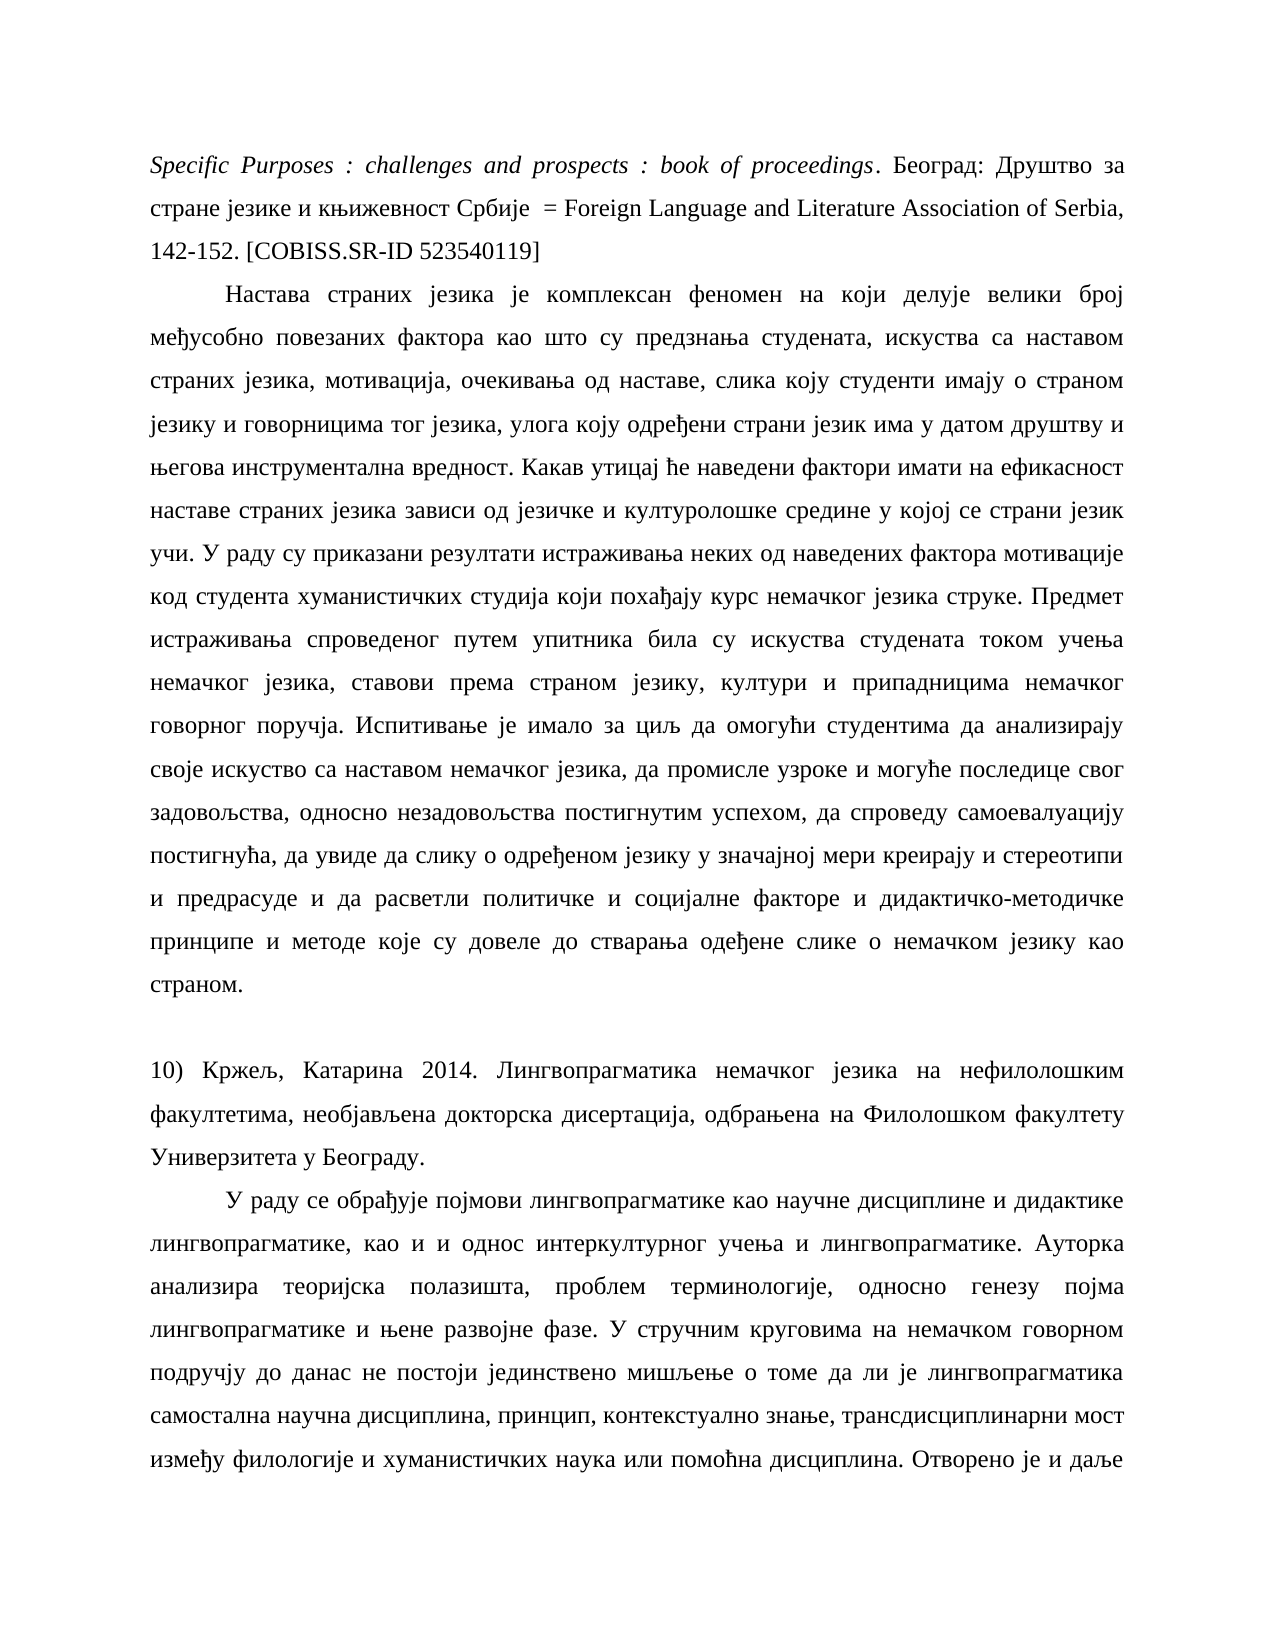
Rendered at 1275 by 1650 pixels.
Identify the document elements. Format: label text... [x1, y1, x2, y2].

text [150, 1185, 1125, 1472]
text 10) Кржељ, Катарина 2014. Лингвопрагматика немачког језика на нефилолошким факултетима, необјављена докторска дисертација, одбрањена на Филолошком факултету Универзитета у Београду. [150, 1056, 1125, 1171]
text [150, 150, 1125, 265]
text Настава страних језика је комплексан феномен на који делује велики број међусобно повезаних фактора као што су предзнања студената, искуства са наставом страних језика, мотивација, очекивања од наставе, слика коју студенти имају о страном језику и говорницима тог језика, улога коју одређени страни језик има у датом друштву и његова инструментална вредност. Какав утицај ће наведени фактори имати на ефикасност наставе страних језика зависи од језичке и културолошке средине у којој се страни језик учи. У раду су приказани резултати истраживања неких од наведених фактора мотивације код студента хуманистичких студија који похађају курс немачког језика струке. Предмет истраживања спроведеног путем упитника била су искуства студената током учења немачког језика, ставови према страном језику, култури и припадницима немачког говорног поручја. Испитивање је имало за циљ да омогући студентима да анализирају своје искуство са наставом немачког језика, да промисле узроке и могуће последице свог задовољства, односно незадовољства постигнутим успехом, да спроведу самоевалуацију постигнућа, да увиде да слику о одређеном језику у значајној мери креирају и стереотипи и предрасуде и да расветли политичке и социјалне факторе и дидактичко-методичке принципе и методе које су довеле до стварања одеђене слике о немачком језику као страном. [150, 279, 1125, 998]
